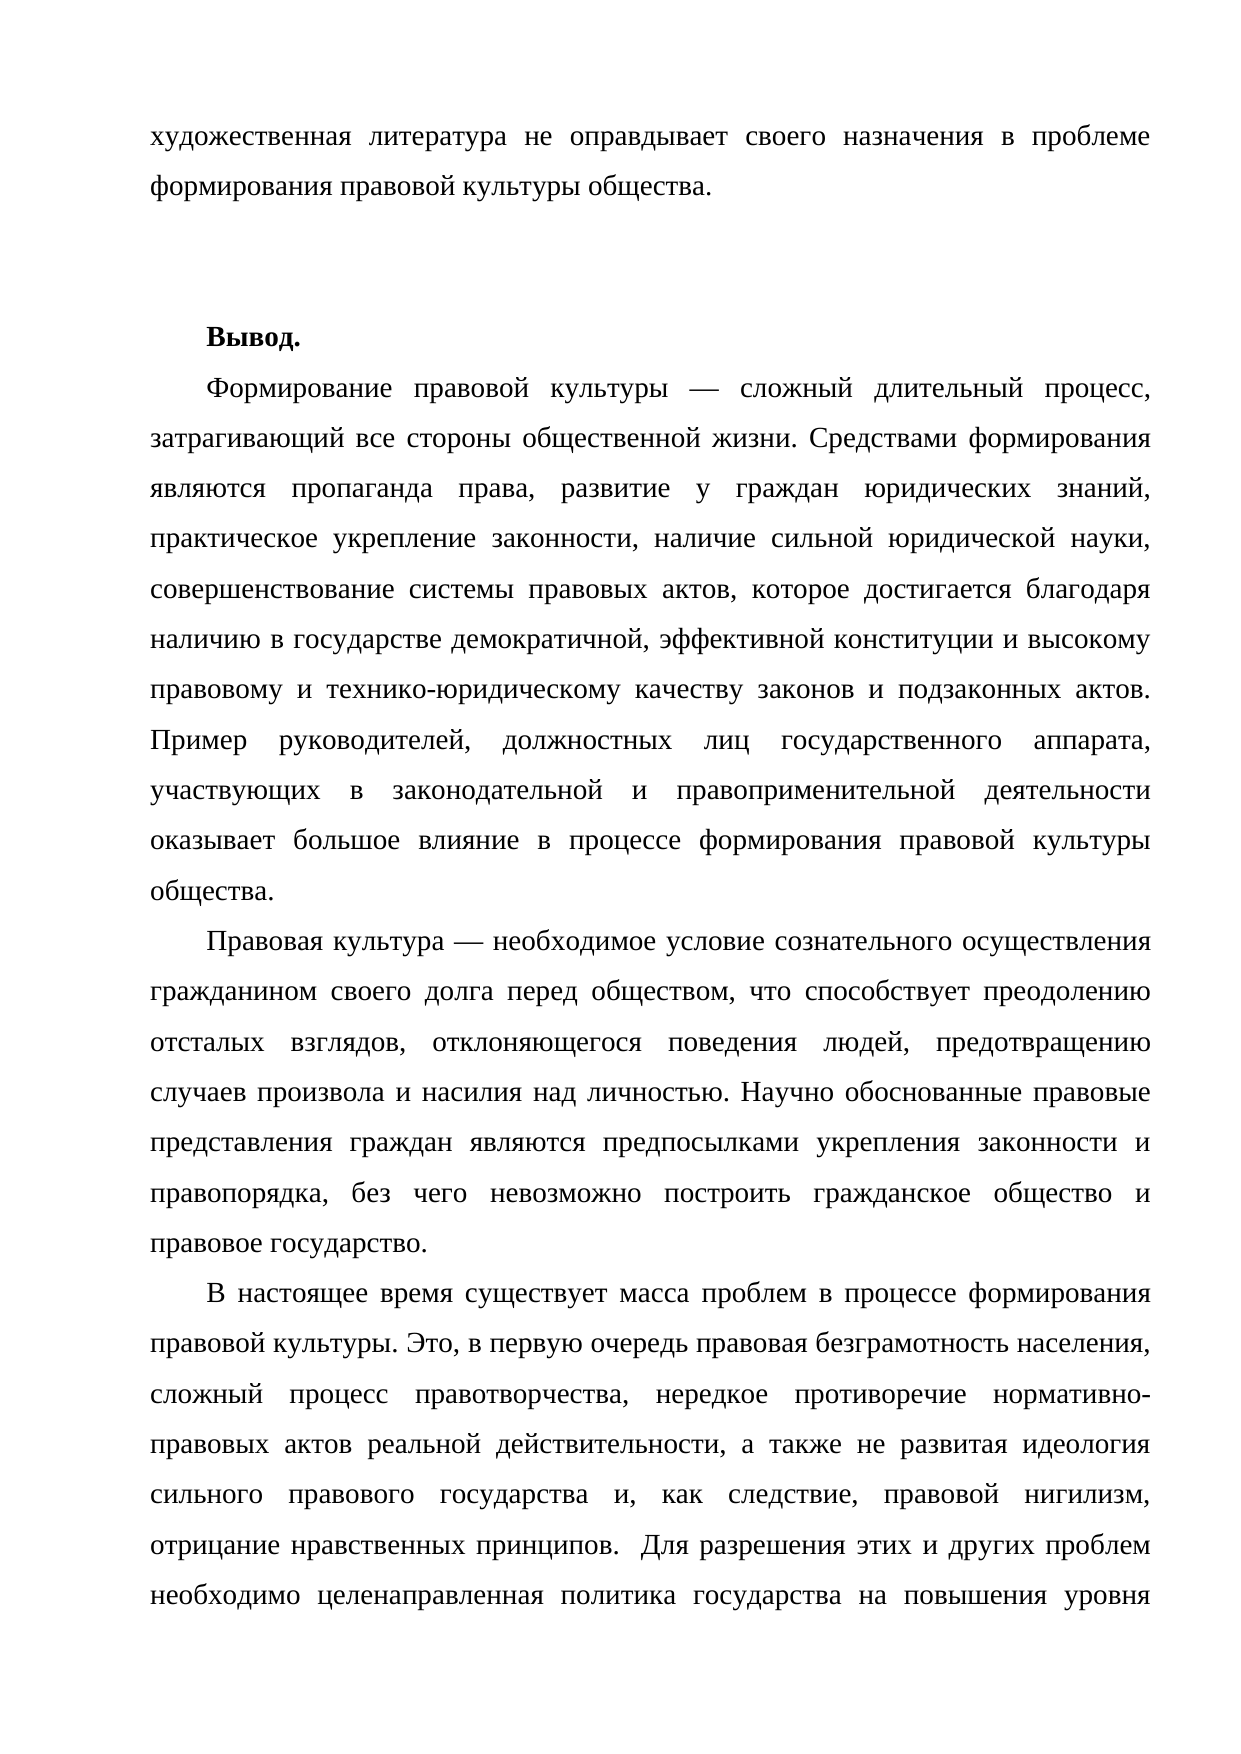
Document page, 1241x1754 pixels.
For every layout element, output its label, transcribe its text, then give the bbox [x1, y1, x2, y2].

text Правовая культура — необходимое условие сознательного осуществления гражданином своего долга перед обществом, что способствует преодолению отсталых взглядов, отклоняющегося поведения людей, предотвращению случаев произвола и насилия над личностью. Научно обоснованные правовые представления граждан являются предпосылками укрепления законности и правопорядка, без чего невозможно построить гражданское общество и правовое государство. [150, 923, 1152, 1258]
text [150, 1275, 1152, 1611]
text Вывод. [150, 319, 1152, 353]
text Формирование правовой культуры — сложный длительный процесс, затрагивающий все стороны общественной жизни. Средствами формирования являются пропаганда права, развитие у граждан юридических знаний, практическое укрепление законности, наличие сильной юридической науки, совершенствование системы правовых актов, которое достигается благодаря наличию в государстве демократичной, эффективной конституции и высокому правовому и технико-юридическому качеству законов и подзаконных актов. Пример руководителей, должностных лиц государственного аппарата, участвующих в законодательной и правоприменительной деятельности оказывает большое влияние в процессе формирования правовой культуры общества. [150, 370, 1152, 906]
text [150, 118, 1152, 202]
